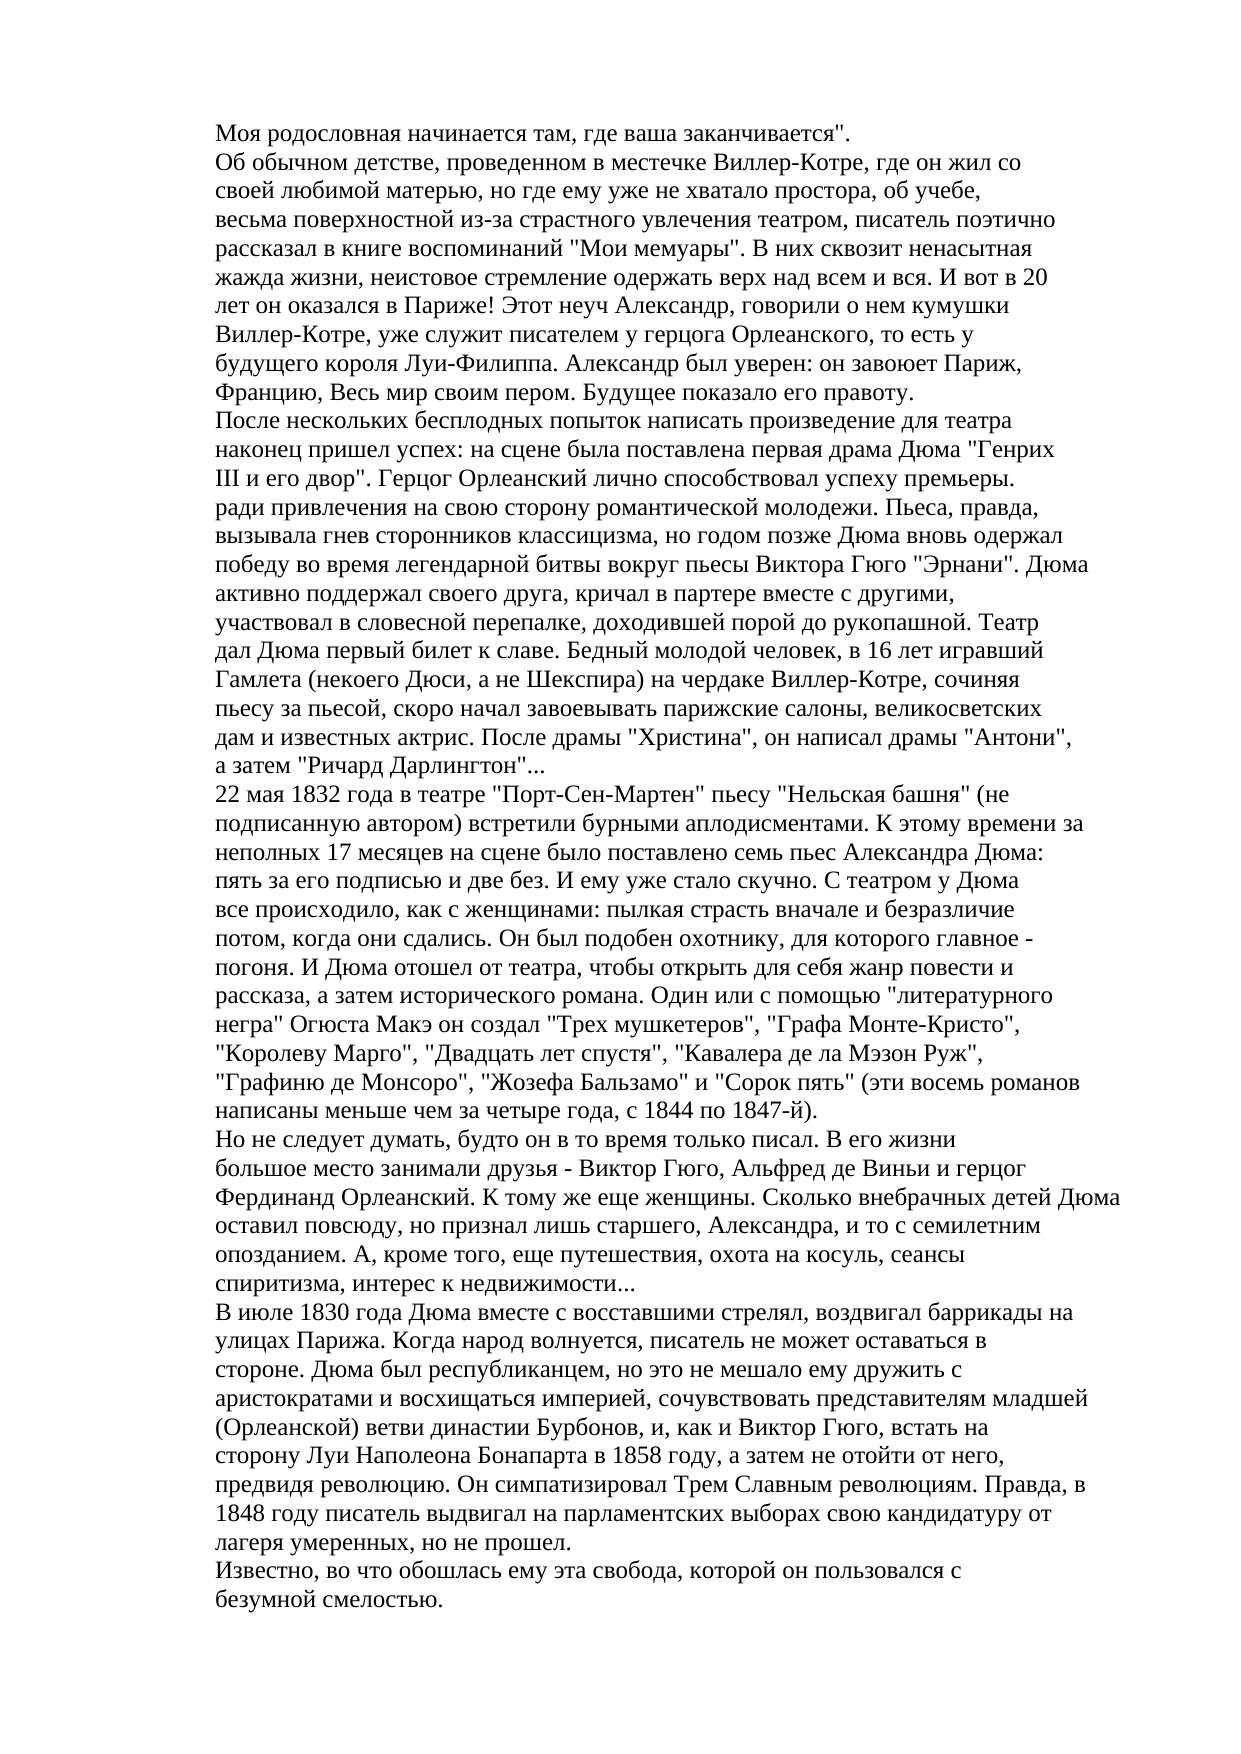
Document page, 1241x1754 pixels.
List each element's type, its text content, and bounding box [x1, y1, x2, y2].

text Фердинанд Орлеанский. К тому же еще женщины. Сколько внебрачных детей Дюма [177, 1182, 1152, 1211]
text 22 мая 1832 года в театре "Порт-Сен-Мартен" пьесу "Нельская башня" (не [177, 779, 1152, 808]
text Известно, во что обошлась ему эта свобода, которой он пользовался с [177, 1556, 1152, 1584]
text победу во время легендарной битвы вокруг пьесы Виктора Гюго "Эрнани". Дюма [177, 549, 1152, 578]
text спиритизма, интерес к недвижимости... [177, 1268, 1152, 1297]
text весьма поверхностной из-за страстного увлечения театром, писатель поэтично [177, 204, 1152, 233]
text негра" Огюста Макэ он создал "Трех мушкетеров", "Графа Монте-Кристо", [177, 1009, 1152, 1038]
text В июле 1830 года Дюма вместе с восставшими стрелял, воздвигал баррикады на [177, 1297, 1152, 1326]
text III и его двор". Герцог Орлеанский лично способствовал успеху премьеры. [177, 463, 1152, 492]
text оставил повсюду, но признал лишь старшего, Александра, и то с семилетним [177, 1211, 1152, 1239]
text все происходило, как с женщинами: пылкая страсть вначале и безразличие [177, 894, 1152, 923]
text улицах Парижа. Когда народ волнуется, писатель не может оставаться в [177, 1326, 1152, 1354]
text предвидя революцию. Он симпатизировал Трем Славным революциям. Правда, в [177, 1469, 1152, 1498]
text Гамлета (некоего Дюси, а не Шекспира) на чердаке Виллер-Котре, сочиняя [177, 664, 1152, 693]
text стороне. Дюма был республиканцем, но это не мешало ему дружить с [177, 1354, 1152, 1383]
text большое место занимали друзья - Виктор Гюго, Альфред де Виньи и герцог [177, 1153, 1152, 1182]
text Моя родословная начинается там, где ваша заканчивается". [177, 118, 1152, 147]
text подписанную автором) встретили бурными аплодисментами. К этому времени за [177, 808, 1152, 837]
text пять за его подписью и две без. И ему уже стало скучно. С театром у Дюма [177, 866, 1152, 894]
text сторону Луи Наполеона Бонапарта в 1858 году, а затем не отойти от него, [177, 1441, 1152, 1469]
text опозданием. А, кроме того, еще путешествия, охота на косуль, сеансы [177, 1239, 1152, 1268]
text неполных 17 месяцев на сцене было поставлено семь пьес Александра Дюма: [177, 837, 1152, 866]
text жажда жизни, неистовое стремление одержать верх над всем и вся. И вот в 20 [177, 262, 1152, 291]
text Но не следует думать, будто он в то время только писал. В его жизни [177, 1124, 1152, 1153]
text погоня. И Дюма отошел от театра, чтобы открыть для себя жанр повести и [177, 952, 1152, 981]
text Об обычном детстве, проведенном в местечке Виллер-Котре, где он жил со [177, 147, 1152, 176]
text "Королеву Марго", "Двадцать лет спустя", "Кавалеpa де ла Мэзон Руж", [177, 1038, 1152, 1067]
text написаны меньше чем за четыре года, с 1844 по 1847-й). [177, 1096, 1152, 1124]
text лагеря умеренных, но не прошел. [177, 1527, 1152, 1556]
text а затем "Ричард Дарлингтон"... [177, 751, 1152, 779]
text ради привлечения на свою сторону романтической молодежи. Пьеса, правда, [177, 492, 1152, 521]
text лет он оказался в Париже! Этот неуч Александр, говорили о нем кумушки [177, 291, 1152, 319]
text рассказал в книге воспоминаний "Мои мемуары". В них сквозит ненасытная [177, 233, 1152, 262]
text дал Дюма первый билет к славе. Бедный молодой человек, в 16 лет игравший [177, 636, 1152, 664]
text Францию, Весь мир своим пером. Будущее показало его правоту. [177, 377, 1152, 406]
text 1848 году писатель выдвигал на парламентских выборах свою кандидатуру от [177, 1498, 1152, 1527]
text "Графиню де Монсоро", "Жозефа Бальзамо" и "Сорок пять" (эти восемь романов [177, 1067, 1152, 1096]
text потом, когда они сдались. Он был подобен охотнику, для которого главное - [177, 923, 1152, 952]
text активно поддержал своего друга, кричал в партере вместе с другими, [177, 578, 1152, 607]
text своей любимой матерью, но где ему уже не хватало простора, об учебе, [177, 176, 1152, 204]
text аристократами и восхищаться империей, сочувствовать представителям младшей [177, 1383, 1152, 1412]
text наконец пришел успех: на сцене была поставлена первая драма Дюма "Генрих [177, 434, 1152, 463]
text пьесу за пьесой, скоро начал завоевывать парижские салоны, великосветских [177, 693, 1152, 722]
text дам и известных актрис. После драмы "Христина", он написал драмы "Антони", [177, 722, 1152, 751]
text участвовал в словесной перепалке, доходившей порой до рукопашной. Театр [177, 607, 1152, 636]
text рассказа, а затем исторического романа. Один или с помощью "литературного [177, 981, 1152, 1009]
text вызывала гнев сторонников классицизма, но годом позже Дюма вновь одержал [177, 521, 1152, 549]
text (Орлеанской) ветви династии Бурбонов, и, как и Виктор Гюго, встать на [177, 1412, 1152, 1441]
text После нескольких бесплодных попыток написать произведение для театра [177, 406, 1152, 434]
text будущего короля Луи-Филиппа. Александр был уверен: он завоюет Париж, [177, 348, 1152, 377]
text Виллер-Котре, уже служит писателем у герцога Орлеанского, то есть у [177, 319, 1152, 348]
text безумной смелостью. [177, 1584, 1152, 1613]
